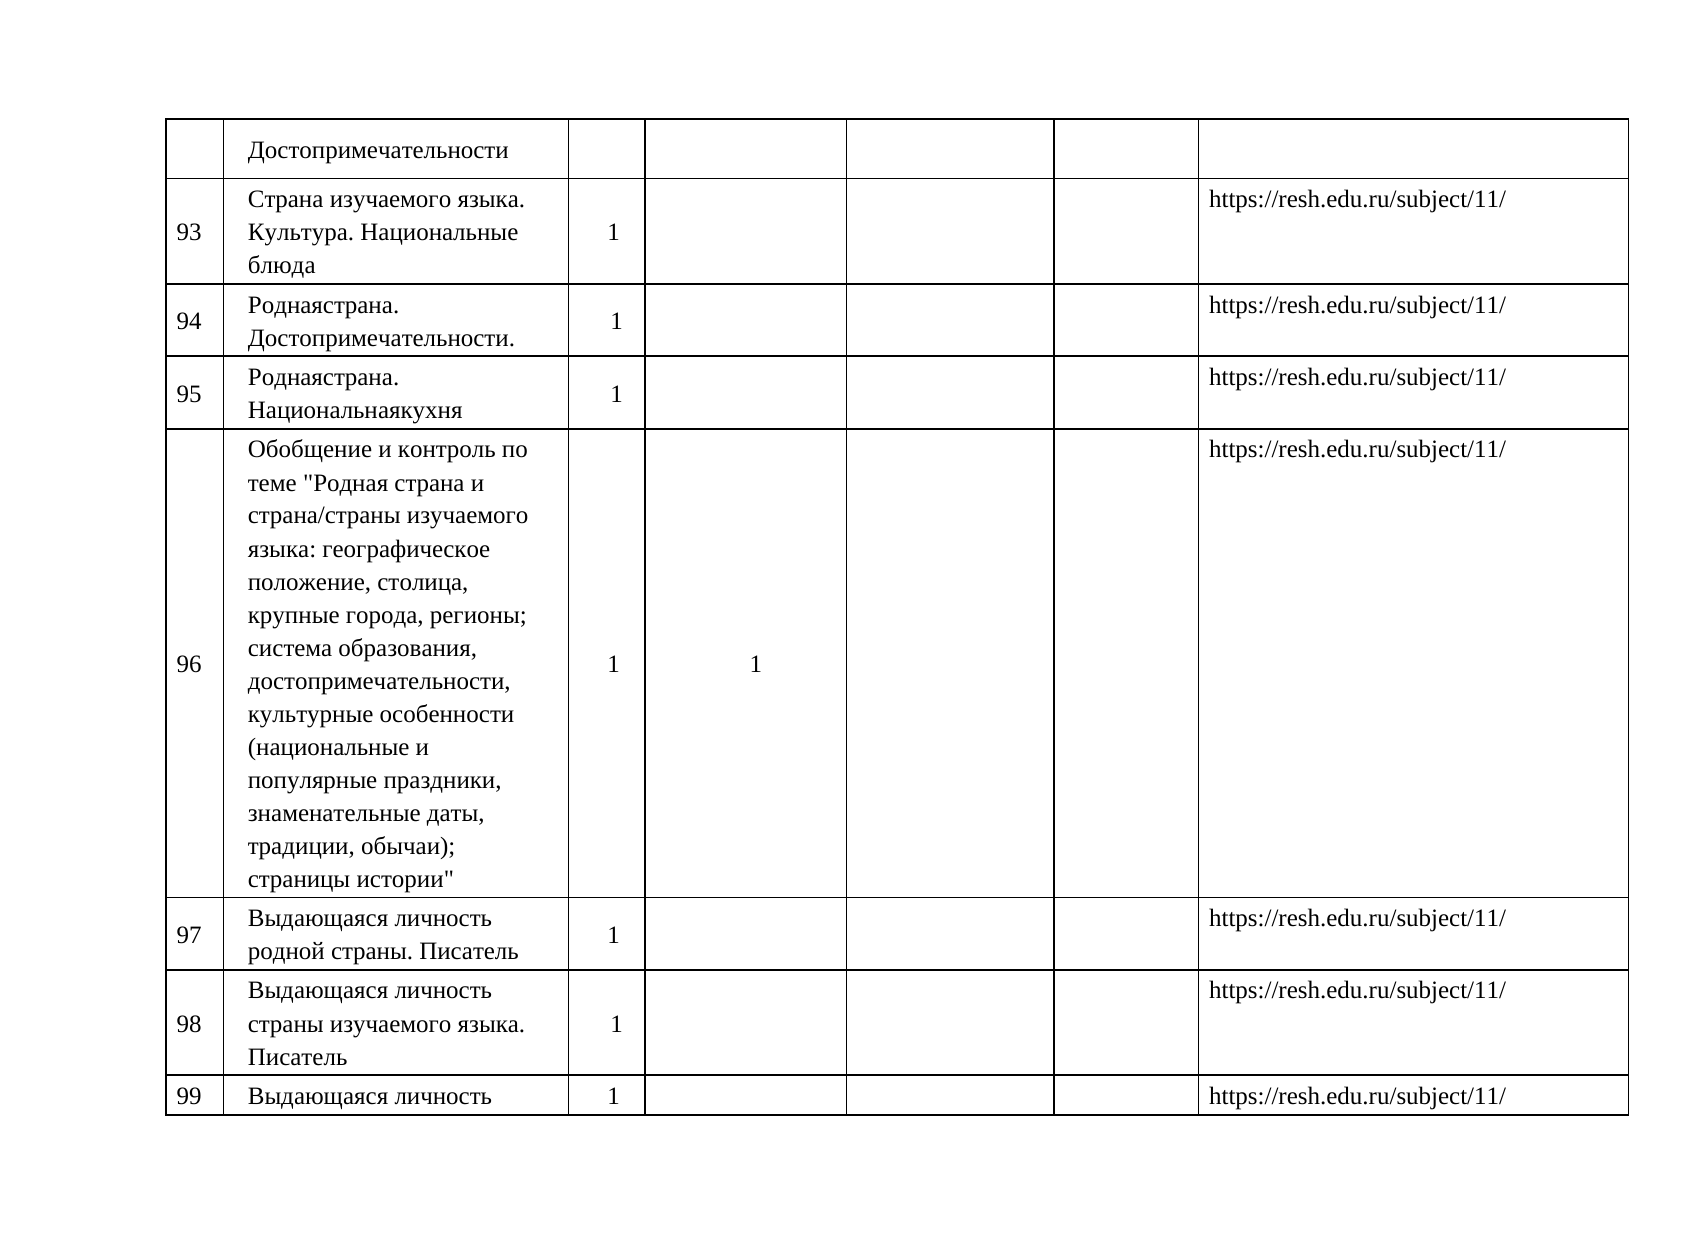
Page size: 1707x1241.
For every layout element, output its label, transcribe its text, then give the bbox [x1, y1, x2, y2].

table_cell 1 [569, 1076, 644, 1114]
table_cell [1199, 120, 1628, 178]
table_cell 1 [569, 898, 644, 969]
table_cell 1 [569, 971, 644, 1074]
table_cell [1055, 179, 1198, 283]
table_cell [1055, 430, 1198, 896]
table_cell 99 [167, 1076, 223, 1114]
table_cell [1055, 1076, 1198, 1114]
table_cell 1 [569, 285, 644, 355]
table_cell [847, 357, 1053, 428]
table_cell [646, 285, 846, 355]
table_cell [847, 971, 1053, 1074]
table_cell 1 [646, 430, 846, 896]
table_cell [646, 357, 846, 428]
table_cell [1199, 1076, 1628, 1114]
table_cell [646, 179, 846, 283]
table_cell [1055, 285, 1198, 355]
table_cell 98 [167, 971, 223, 1074]
table_cell 1 [569, 120, 644, 178]
table_cell Роднаястрана. Национальнаякухня [224, 357, 568, 428]
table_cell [224, 1076, 568, 1114]
table_cell 1 [569, 357, 644, 428]
table_cell https://resh.edu.ru/subject/11/ [1199, 357, 1628, 428]
table_cell [1055, 120, 1198, 178]
table_cell [646, 898, 846, 969]
table_cell [1055, 898, 1198, 969]
table_cell [847, 120, 1053, 178]
table_cell [847, 1076, 1053, 1114]
table_cell 96 [167, 430, 223, 896]
table_cell 1 [569, 179, 644, 283]
table_cell 1 [569, 430, 644, 896]
table_cell 97 [167, 898, 223, 969]
table_cell [847, 179, 1053, 283]
table_cell https://resh.edu.ru/subject/11/ [1199, 430, 1628, 896]
table_cell [646, 120, 846, 178]
table_cell [847, 430, 1053, 896]
table_cell 92 [167, 120, 223, 178]
table_cell [847, 285, 1053, 355]
table_cell 93 [167, 179, 223, 283]
table_cell 95 [167, 357, 223, 428]
table_cell https://resh.edu.ru/subject/11/ [1199, 179, 1628, 283]
table_cell https://resh.edu.ru/subject/11/ [1199, 285, 1628, 355]
table_cell [646, 1076, 846, 1114]
table_cell Обобщение и контроль по теме "Родная страна и страна/страны изучаемого языка: географическое положение, столица, крупные города, регионы; система образования, достопримечательности, культурные особенности (национальные и популярные праздники, знаменательные даты, традиции, обычаи); страницы истории" [224, 430, 568, 896]
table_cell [224, 120, 568, 178]
table_cell https://resh.edu.ru/subject/11/ [1199, 971, 1628, 1074]
table_cell [1055, 971, 1198, 1074]
table_cell Выдающаяся личность страны изучаемого языка. Писатель [224, 971, 568, 1074]
table_cell [646, 971, 846, 1074]
table_cell Выдающаяся личность родной страны. Писатель [224, 898, 568, 969]
table_cell Роднаястрана. Достопримечательности. [224, 285, 568, 355]
table_cell https://resh.edu.ru/subject/11/ [1199, 898, 1628, 969]
table_cell [847, 898, 1053, 969]
table_cell 94 [167, 285, 223, 355]
table_cell Страна изучаемого языка. Культура. Национальные блюда [224, 179, 568, 283]
table_cell [1055, 357, 1198, 428]
